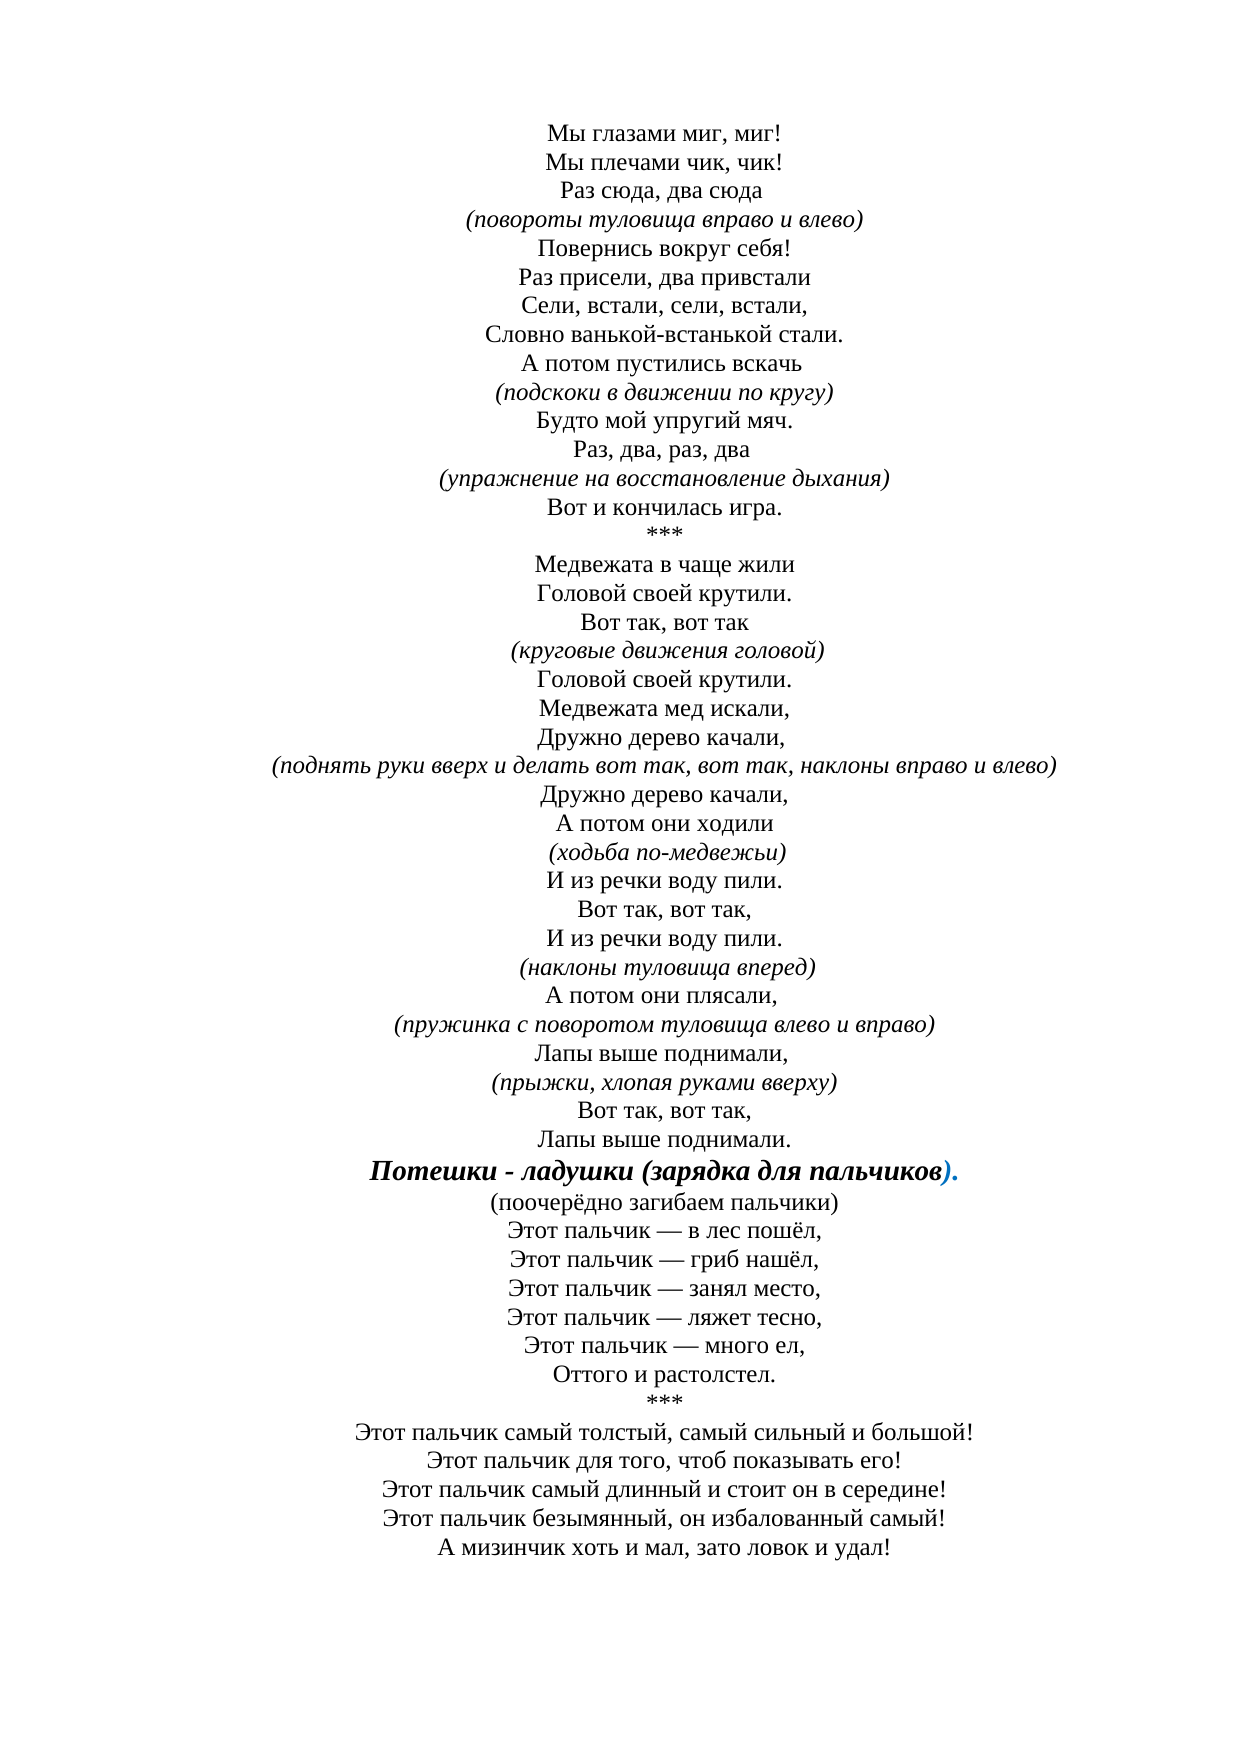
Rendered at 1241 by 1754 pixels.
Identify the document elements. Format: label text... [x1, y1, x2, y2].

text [177, 118, 1152, 176]
text Медвежата в чаще жили Головой своей крутили. Вот так, вот так [177, 549, 1152, 636]
text Медвежата мед искали, Дружно дерево качали, (поднять руки вверх и делать вот так, вот так, наклоны вправо и влево) Дружно дерево качали, [177, 693, 1152, 808]
text Этот пальчик самый толстый, самый сильный и большой! Этот пальчик для того, чтоб показывать его! Этот пальчик самый длинный и стоит он в середине! Этот пальчик безымянный, он избалованный самый! А мизинчик хоть и мал, зато ловок и удал! [177, 1417, 1152, 1560]
text (наклоны туловища вперед) [177, 952, 1152, 981]
text *** [177, 1388, 1152, 1417]
text (круговые движения головой) Головой своей крутили. [177, 636, 1152, 693]
text Раз сюда, два сюда (повороты туловища вправо и влево) Повернись вокруг себя! Раз присели, два привстали Сели, встали, сели, встали, Словно ванькой-встанькой стали. А потом пустились вскачь (подскоки в движении по кругу) Будто мой упругий мяч. Раз, два, раз, два (упражнение на восстановление дыхания) Вот и кончилась игра. [177, 176, 1152, 521]
text Потешки - ладушки (зарядка для пальчиков). [177, 1153, 1152, 1187]
text *** [177, 521, 1152, 549]
text (поочерёдно загибаем пальчики) Этот пальчик — в лес пошёл, Этот пальчик — гриб нашёл, Этот пальчик — занял место, Этот пальчик — ляжет тесно, Этот пальчик — много ел, Оттого и растолстел. [177, 1187, 1152, 1388]
text А потом они ходили [177, 808, 1152, 837]
text (ходьба по-медвежьи) И из речки воду пили. Вот так, вот так, И из речки воду пили. [177, 837, 1152, 952]
text А потом они плясали, (пружинка с поворотом туловища влево и вправо) Лапы выше поднимали, (прыжки, хлопая руками вверху) Вот так, вот так, Лапы выше поднимали. [177, 981, 1152, 1153]
